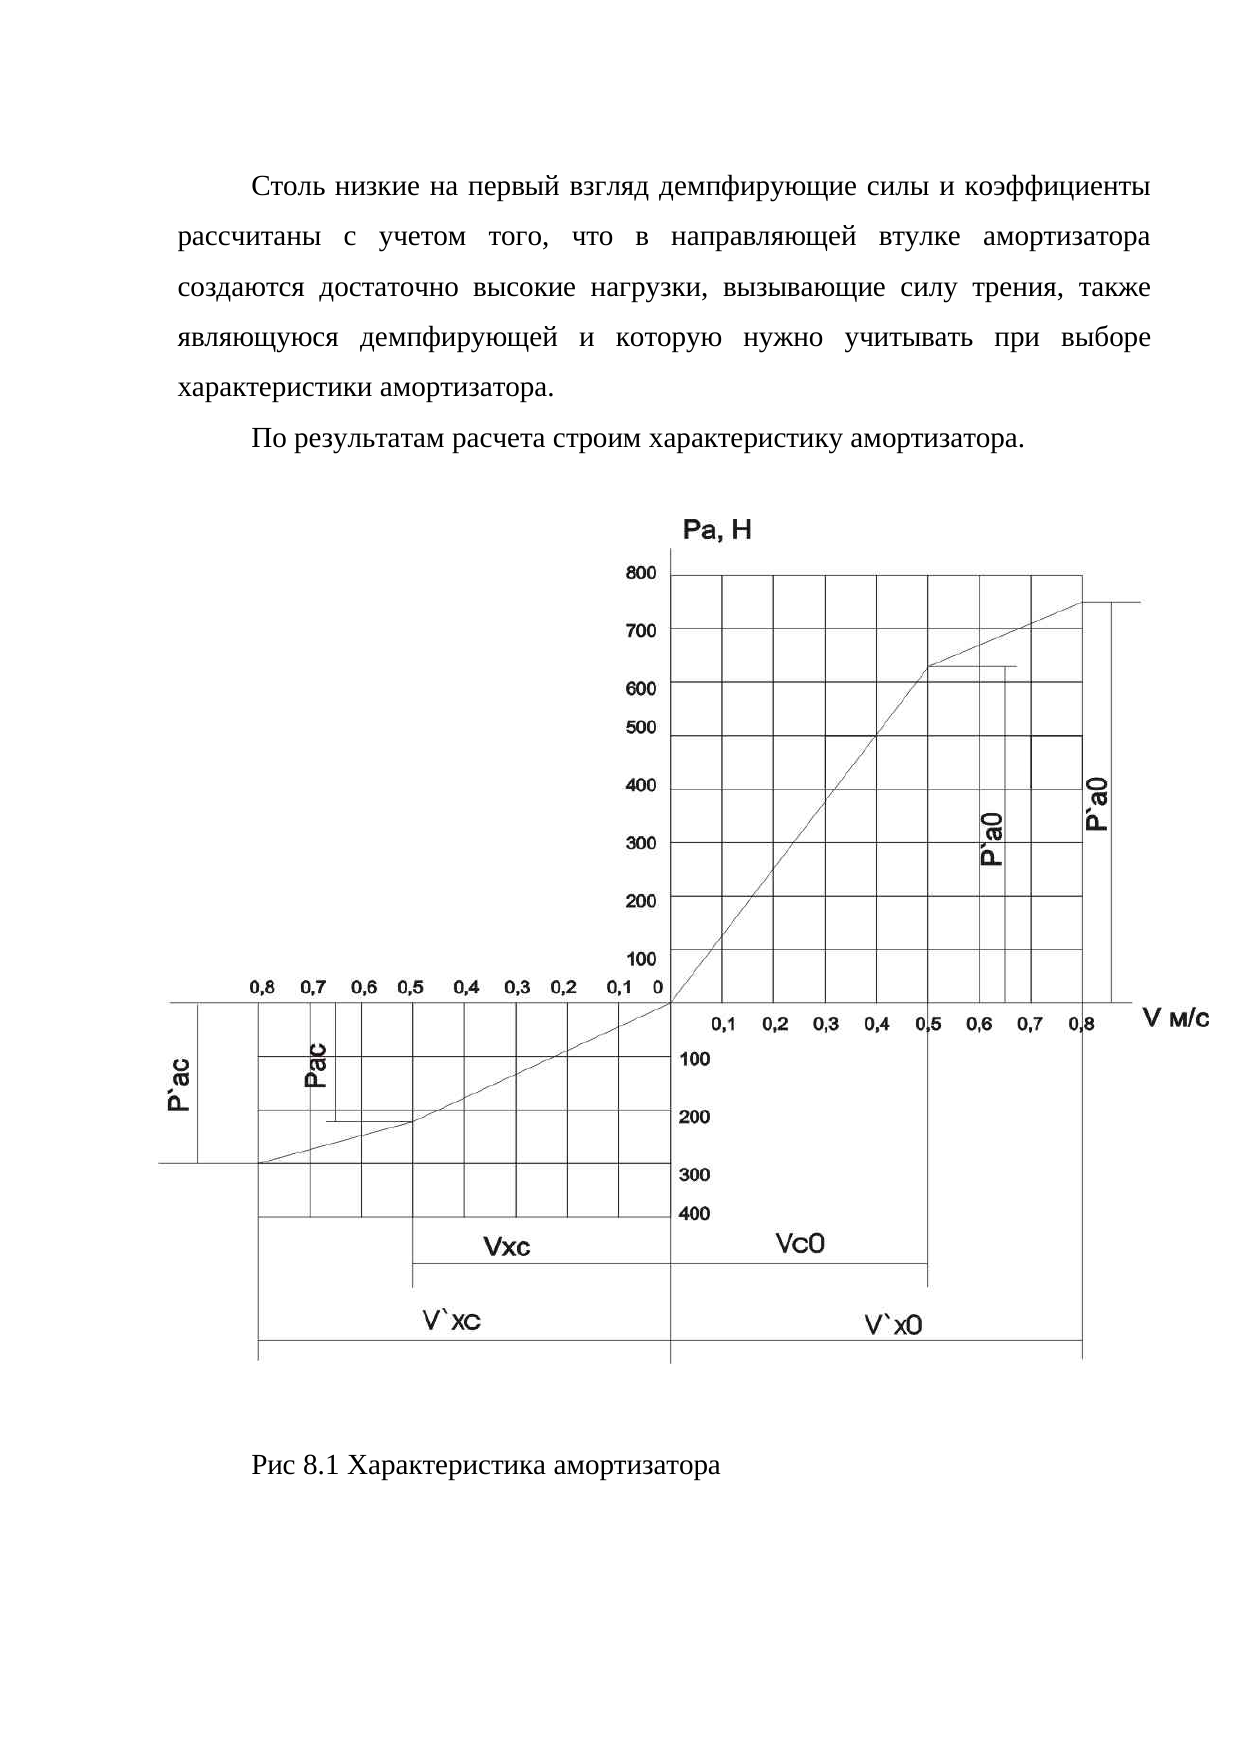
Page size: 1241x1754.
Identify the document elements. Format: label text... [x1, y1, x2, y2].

text Столь низкие на первый взгляд демпфирующие силы и коэффициенты рассчитаны с учетом того, что в направляющей втулке амортизатора создаются достаточно высокие нагрузки, вызывающие силу трения, также являющуюся демпфирующей и которую нужно учитывать при выборе характеристики амортизатора. [177, 168, 1152, 403]
picture [158, 519, 1209, 1364]
text Рис 8.1 Характеристика амортизатора [177, 1447, 1152, 1481]
text По результатам расчета строим характеристику амортизатора. [177, 420, 1152, 453]
